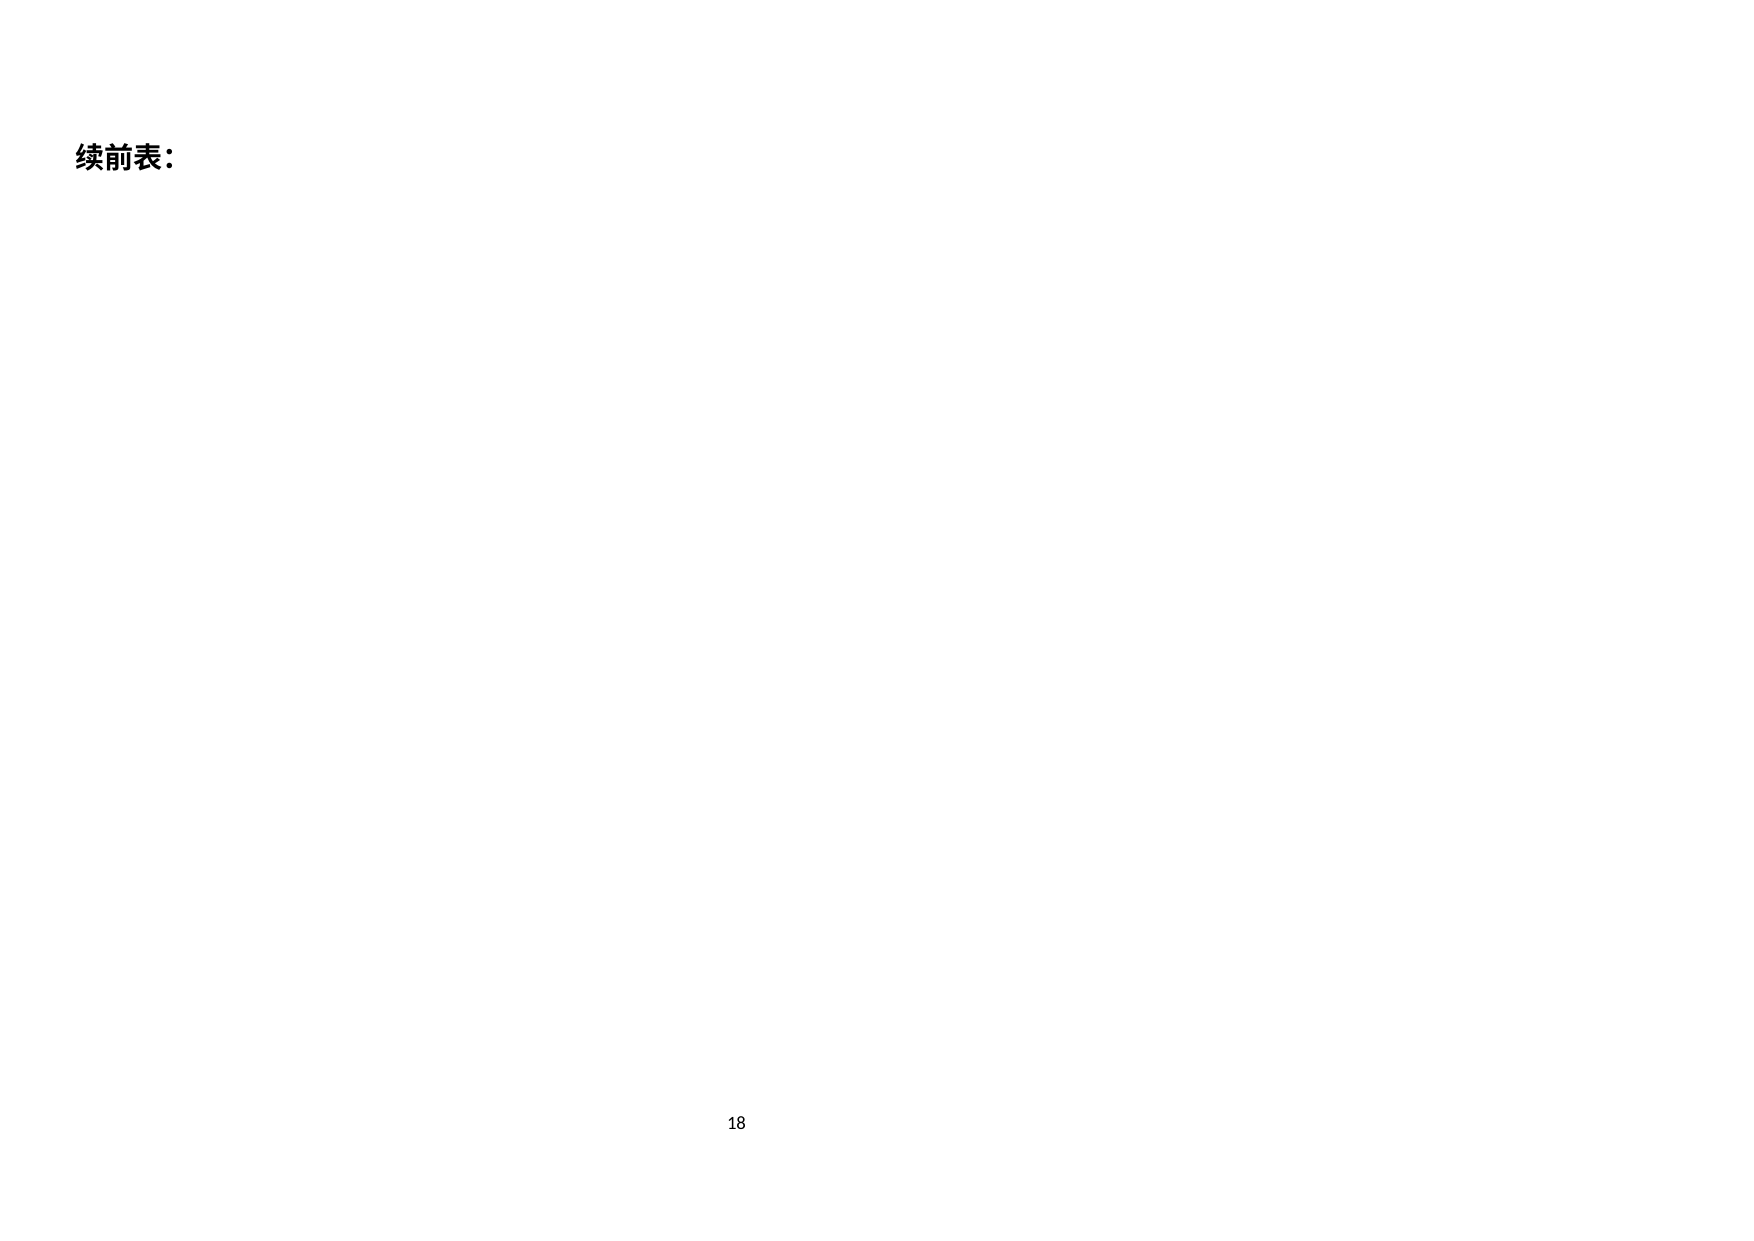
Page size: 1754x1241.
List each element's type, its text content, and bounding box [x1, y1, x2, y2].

text 续前表： [75, 116, 1679, 196]
